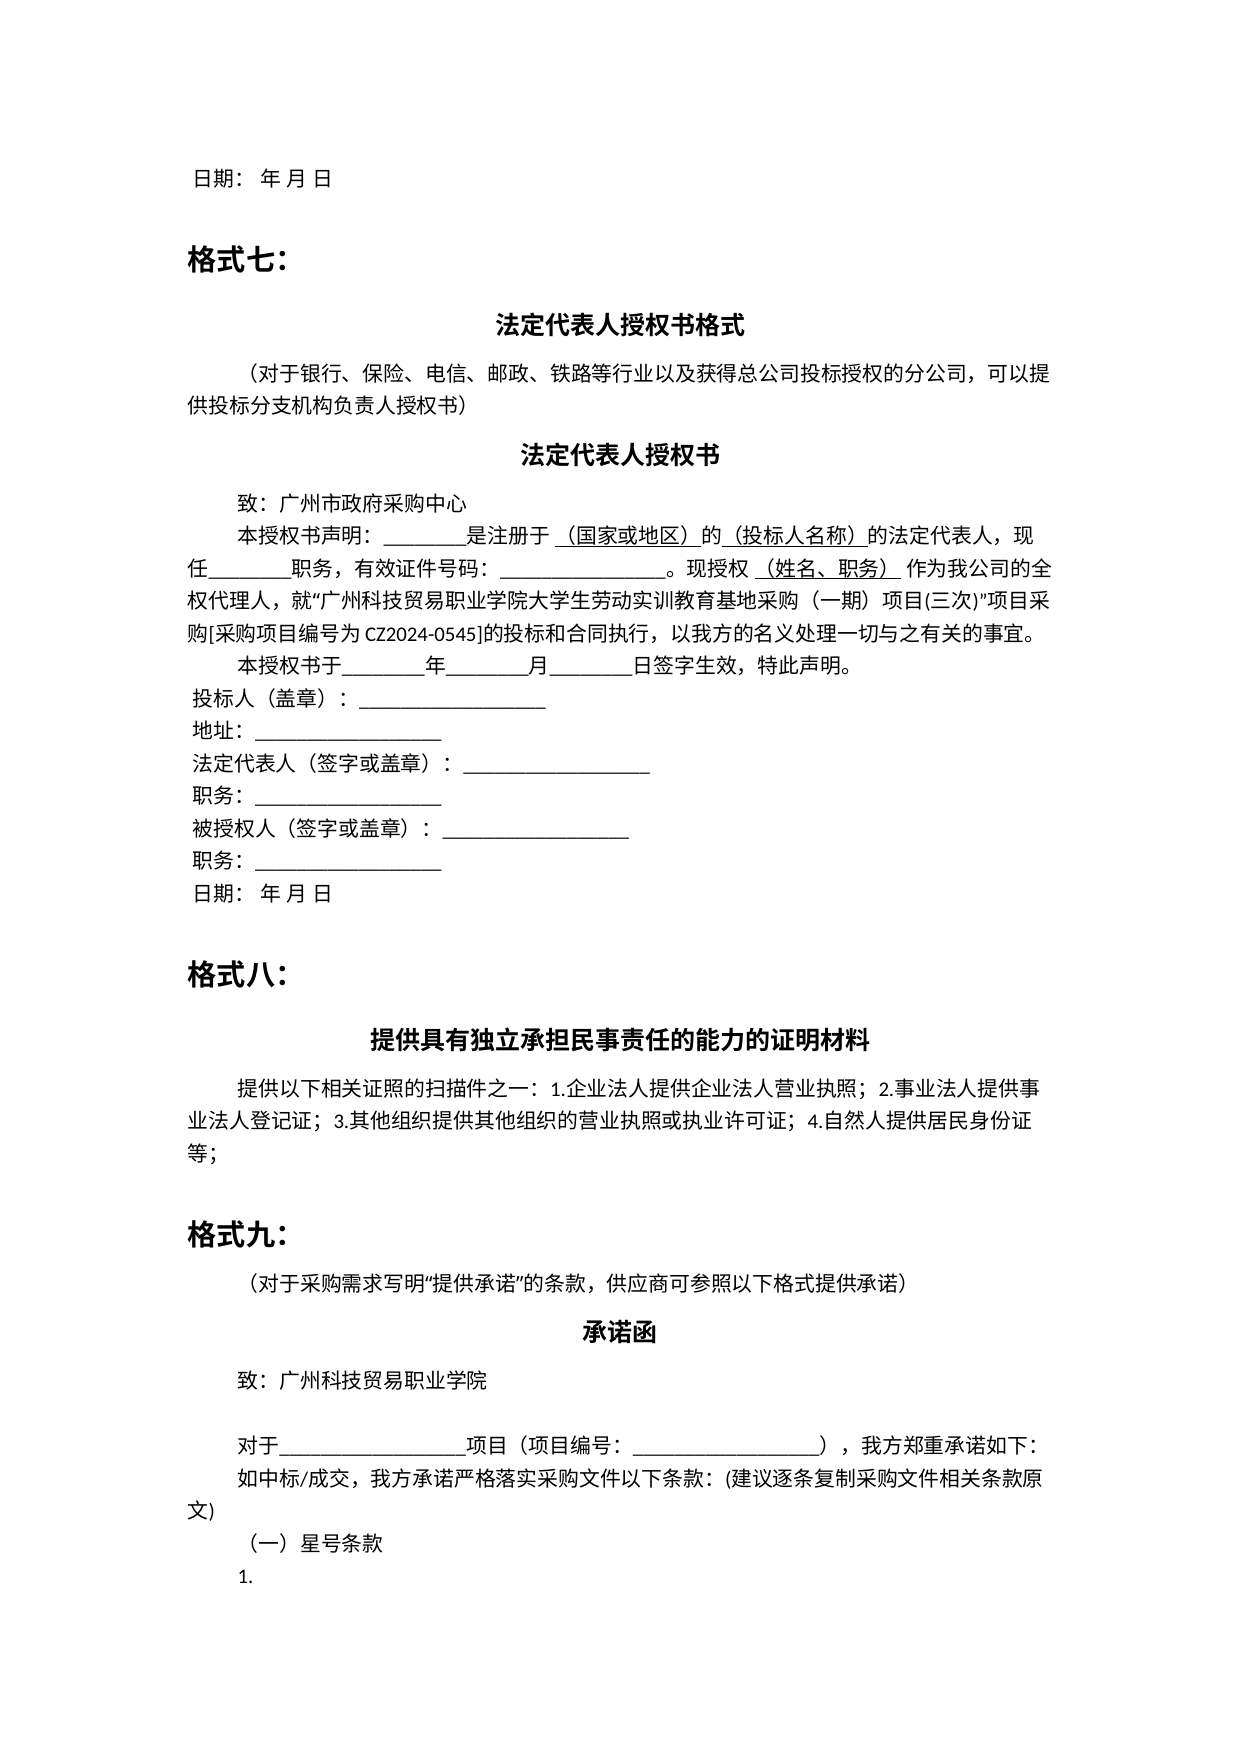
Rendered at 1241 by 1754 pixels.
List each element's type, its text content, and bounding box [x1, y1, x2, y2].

text 投标人（盖章）：__________________ [187, 682, 1053, 714]
text （对于银行、保险、电信、邮政、铁路等行业以及获得总公司投标授权的分公司，可以提供投标分支机构负责人授权书） [187, 357, 1053, 422]
text 致：广州市政府采购中心 [187, 487, 1053, 519]
text 职务：__________________ [187, 779, 1053, 812]
text 提供具有独立承担民事责任的能力的证明材料 [187, 1007, 1053, 1072]
text 1. [187, 1559, 1053, 1592]
text 致：广州科技贸易职业学院 [187, 1364, 1053, 1429]
text 如中标/成交，我方承诺严格落实采购文件以下条款：(建议逐条复制采购文件相关条款原文) [187, 1462, 1053, 1527]
text 格式八： [187, 942, 1053, 1007]
text 被授权人（签字或盖章）：__________________ [187, 812, 1053, 844]
text 本授权书于________年________月________日签字生效，特此声明。 [187, 649, 1053, 682]
text 法定代表人授权书 [187, 422, 1053, 487]
text 提供以下相关证照的扫描件之一：1.企业法人提供企业法人营业执照；2.事业法人提供事业法人登记证；3.其他组织提供其他组织的营业执照或执业许可证；4.自然人提供居民身份证等； [187, 1072, 1053, 1169]
text 格式七： [187, 227, 1053, 292]
text （对于采购需求写明“提供承诺”的条款，供应商可参照以下格式提供承诺） [187, 1267, 1053, 1299]
text 法定代表人（签字或盖章）：__________________ [187, 747, 1053, 779]
text 地址：__________________ [187, 714, 1053, 747]
text 法定代表人授权书格式 [187, 292, 1053, 357]
text 本授权书声明：________是注册于 （国家或地区）的（投标人名称）的法定代表人，现任________职务，有效证件号码：________________。现授权 （姓名、职务） 作为我公司的全权代理人，就“广州科技贸易职业学院大学生劳动实训教育基地采购（一期）项目(三次)”项目采购[采购项目编号为CZ2024-0545]的投标和合同执行，以我方的名义处理一切与之有关的事宜。 [187, 519, 1053, 649]
text 日期： 年 月 日 [187, 162, 1053, 194]
text 承诺函 [187, 1299, 1053, 1364]
text 格式九： [187, 1202, 1053, 1267]
text 日期： 年 月 日 [187, 877, 1053, 909]
text 职务：__________________ [187, 844, 1053, 877]
text （一）星号条款 [187, 1527, 1053, 1559]
text 对于__________________项目（项目编号：__________________），我方郑重承诺如下： [187, 1429, 1053, 1462]
